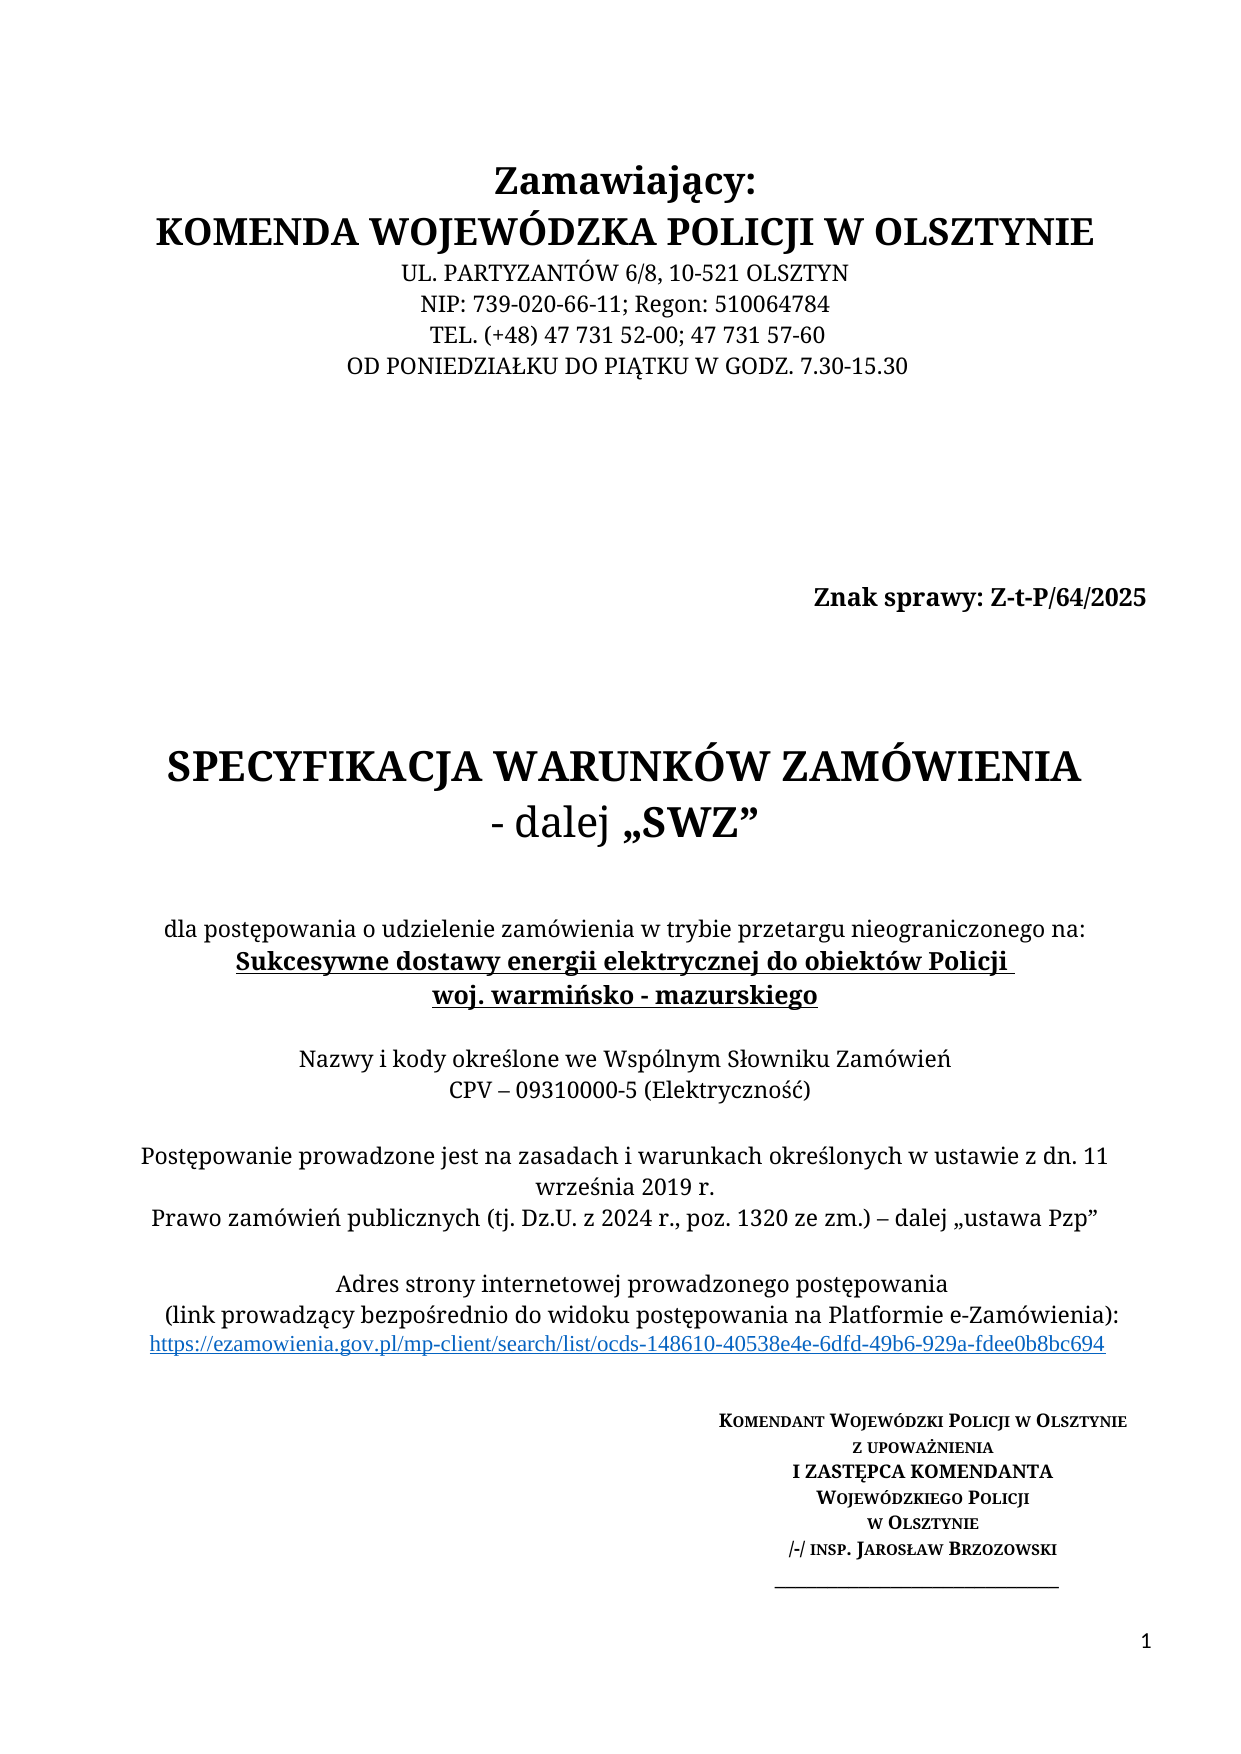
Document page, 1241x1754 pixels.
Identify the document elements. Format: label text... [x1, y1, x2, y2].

text Znak sprawy: Z-t-P/64/2025 [103, 579, 1147, 614]
text UL. PARTYZANTÓW 6/8, 10-521 OLSZTYN [103, 256, 1147, 288]
text Nazwy i kody określone we Wspólnym Słowniku Zamówień [103, 1043, 1147, 1074]
text https://ezamowienia.gov.pl/mp-client/search/list/ocds-148610-40538e4e-6dfd-49b6-929a-fdee0b8bc694 [103, 1330, 1152, 1356]
text Sukcesywne dostawy energii elektrycznej do obiektów Policji woj. warmińsko - mazurskiego [103, 944, 1147, 1012]
text - dalej „SWZ” [103, 793, 1147, 850]
text Komendant Wojewódzki Policji w Olsztynie [694, 1407, 1152, 1433]
text TEL. (+48) 47 731 52-00; 47 731 57-60 [103, 319, 1152, 350]
text SPECYFIKACJA WARUNKÓW ZAMÓWIENIA [103, 736, 1147, 793]
text Postępowanie prowadzone jest na zasadach i warunkach określonych w ustawie z dn. 11 września 2019 r. [103, 1140, 1147, 1202]
text Zamawiający: [103, 154, 1147, 205]
text ___________________________ [703, 1561, 1152, 1592]
list Adres strony internetowej prowadzonego postępowania [133, 1267, 1152, 1299]
text /-/ insp. Jarosław Brzozowski [694, 1535, 1152, 1561]
text dla postępowania o udzielenie zamówienia w trybie przetargu nieograniczonego na: [103, 912, 1147, 944]
text NIP: 739-020-66-11; Regon: 510064784 [103, 288, 1147, 319]
text Wojewódzkiego Policji [694, 1484, 1152, 1509]
text OD PONIEDZIAŁKU DO PIĄTKU W GODZ. 7.30-15.30 [103, 350, 1152, 381]
text CPV – 09310000-5 (Elektryczność) [108, 1074, 1152, 1106]
text KOMENDA WOJEWÓDZKA POLICJI W OLSZTYNIE [103, 205, 1147, 256]
text z upoważnienia [694, 1433, 1152, 1458]
text Prawo zamówień publicznych (tj. Dz.U. z 2024 r., poz. 1320 ze zm.) – dalej „ustawa Pzp” [103, 1202, 1147, 1233]
list (link prowadzący bezpośrednio do widoku postępowania na Platformie e-Zamówienia): [133, 1299, 1152, 1330]
text w Olsztynie [694, 1509, 1152, 1535]
text I ZASTĘPCA KOMENDANTA [694, 1458, 1152, 1484]
